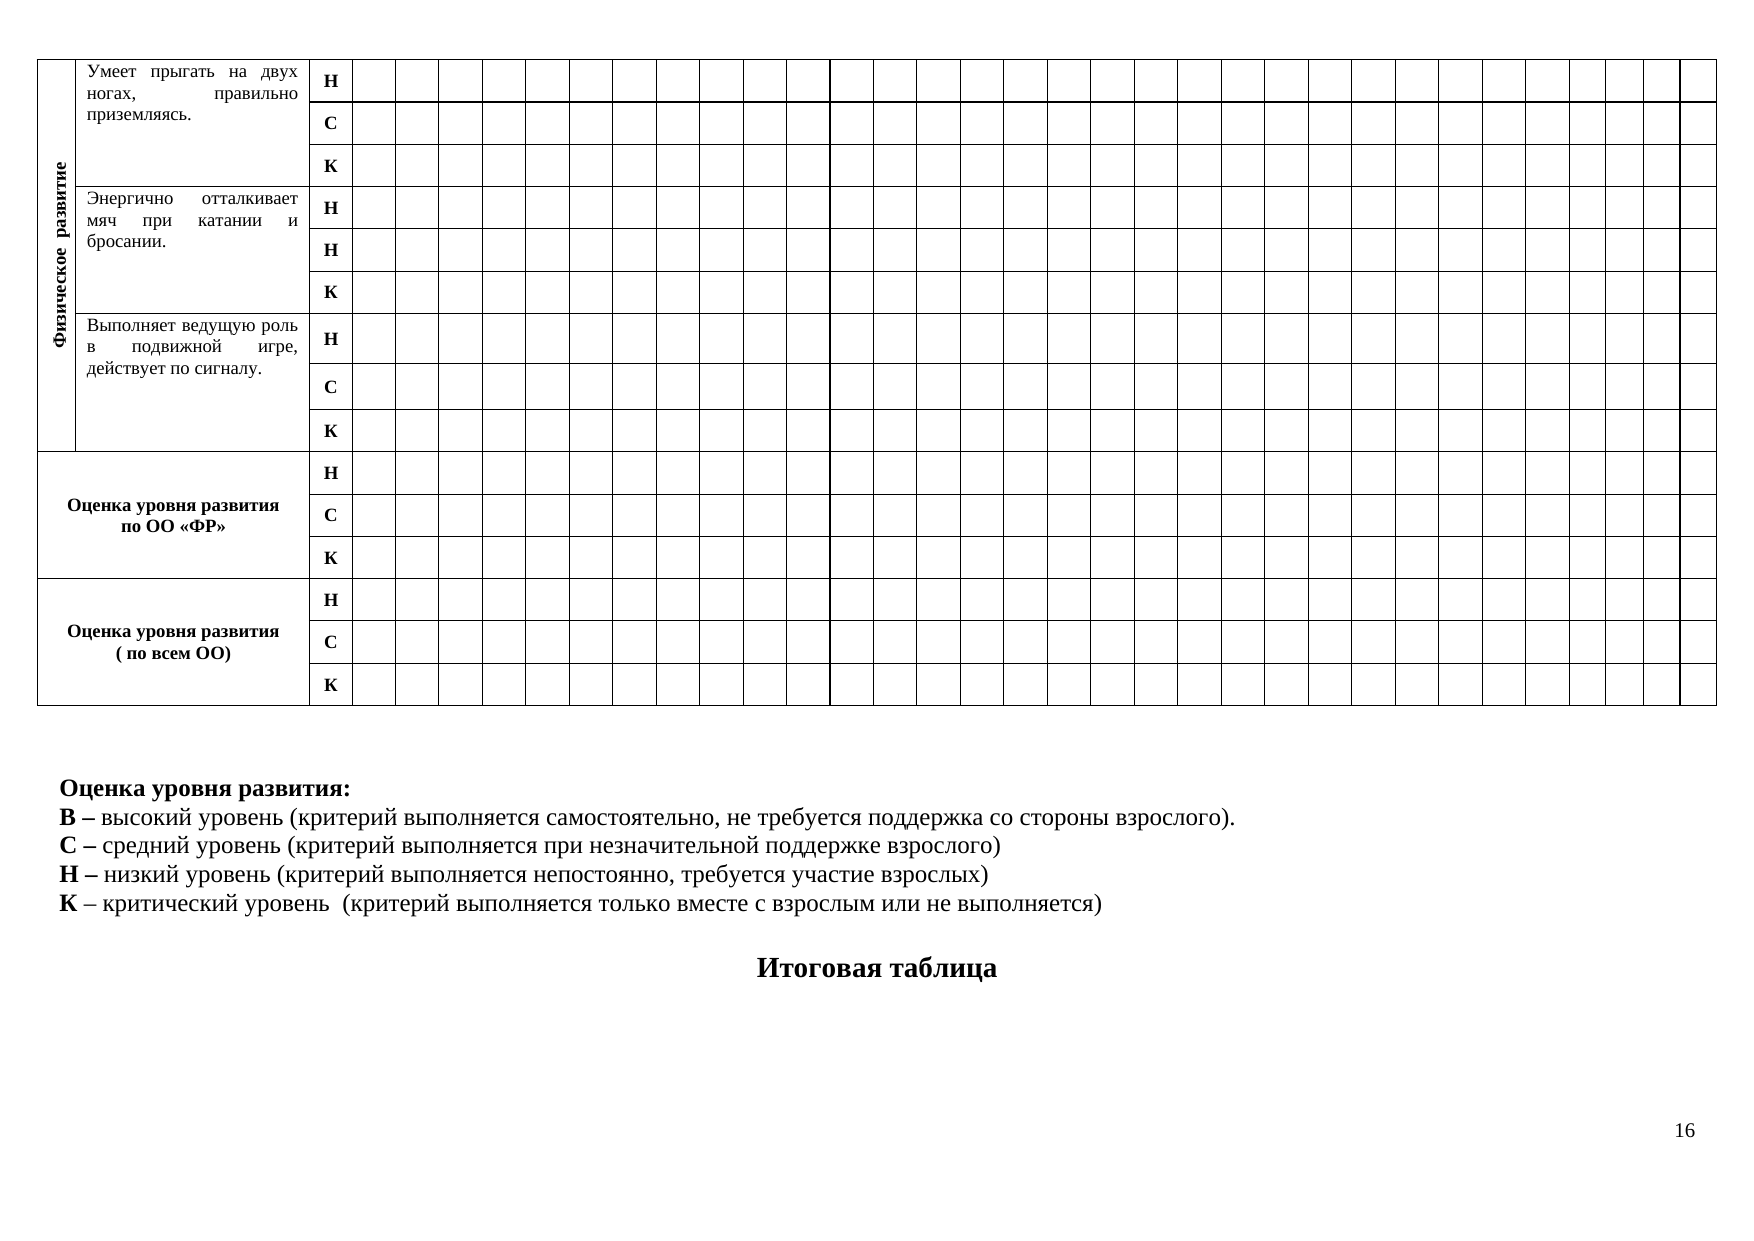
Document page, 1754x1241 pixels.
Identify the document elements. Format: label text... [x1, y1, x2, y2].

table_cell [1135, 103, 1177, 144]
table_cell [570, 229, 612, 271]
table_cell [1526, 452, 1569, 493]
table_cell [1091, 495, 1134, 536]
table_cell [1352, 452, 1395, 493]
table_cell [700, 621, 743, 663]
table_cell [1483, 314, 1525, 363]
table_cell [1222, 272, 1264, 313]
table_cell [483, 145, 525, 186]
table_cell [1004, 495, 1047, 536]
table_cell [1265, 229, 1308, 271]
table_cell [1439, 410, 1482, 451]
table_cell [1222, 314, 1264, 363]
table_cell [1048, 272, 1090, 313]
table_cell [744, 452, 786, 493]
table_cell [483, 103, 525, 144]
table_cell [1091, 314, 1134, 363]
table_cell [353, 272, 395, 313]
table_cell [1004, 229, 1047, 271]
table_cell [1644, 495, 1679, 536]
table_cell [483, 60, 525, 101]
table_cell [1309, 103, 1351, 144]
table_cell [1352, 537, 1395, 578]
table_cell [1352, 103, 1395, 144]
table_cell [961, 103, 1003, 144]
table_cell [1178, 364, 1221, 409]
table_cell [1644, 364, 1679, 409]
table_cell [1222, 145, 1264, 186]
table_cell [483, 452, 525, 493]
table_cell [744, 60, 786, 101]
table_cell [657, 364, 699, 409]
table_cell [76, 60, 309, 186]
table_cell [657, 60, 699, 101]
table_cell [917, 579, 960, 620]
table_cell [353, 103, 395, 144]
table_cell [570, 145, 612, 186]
text С – средний уровень (критерий выполняется при незначительной поддержке взрослого) [59, 831, 1695, 859]
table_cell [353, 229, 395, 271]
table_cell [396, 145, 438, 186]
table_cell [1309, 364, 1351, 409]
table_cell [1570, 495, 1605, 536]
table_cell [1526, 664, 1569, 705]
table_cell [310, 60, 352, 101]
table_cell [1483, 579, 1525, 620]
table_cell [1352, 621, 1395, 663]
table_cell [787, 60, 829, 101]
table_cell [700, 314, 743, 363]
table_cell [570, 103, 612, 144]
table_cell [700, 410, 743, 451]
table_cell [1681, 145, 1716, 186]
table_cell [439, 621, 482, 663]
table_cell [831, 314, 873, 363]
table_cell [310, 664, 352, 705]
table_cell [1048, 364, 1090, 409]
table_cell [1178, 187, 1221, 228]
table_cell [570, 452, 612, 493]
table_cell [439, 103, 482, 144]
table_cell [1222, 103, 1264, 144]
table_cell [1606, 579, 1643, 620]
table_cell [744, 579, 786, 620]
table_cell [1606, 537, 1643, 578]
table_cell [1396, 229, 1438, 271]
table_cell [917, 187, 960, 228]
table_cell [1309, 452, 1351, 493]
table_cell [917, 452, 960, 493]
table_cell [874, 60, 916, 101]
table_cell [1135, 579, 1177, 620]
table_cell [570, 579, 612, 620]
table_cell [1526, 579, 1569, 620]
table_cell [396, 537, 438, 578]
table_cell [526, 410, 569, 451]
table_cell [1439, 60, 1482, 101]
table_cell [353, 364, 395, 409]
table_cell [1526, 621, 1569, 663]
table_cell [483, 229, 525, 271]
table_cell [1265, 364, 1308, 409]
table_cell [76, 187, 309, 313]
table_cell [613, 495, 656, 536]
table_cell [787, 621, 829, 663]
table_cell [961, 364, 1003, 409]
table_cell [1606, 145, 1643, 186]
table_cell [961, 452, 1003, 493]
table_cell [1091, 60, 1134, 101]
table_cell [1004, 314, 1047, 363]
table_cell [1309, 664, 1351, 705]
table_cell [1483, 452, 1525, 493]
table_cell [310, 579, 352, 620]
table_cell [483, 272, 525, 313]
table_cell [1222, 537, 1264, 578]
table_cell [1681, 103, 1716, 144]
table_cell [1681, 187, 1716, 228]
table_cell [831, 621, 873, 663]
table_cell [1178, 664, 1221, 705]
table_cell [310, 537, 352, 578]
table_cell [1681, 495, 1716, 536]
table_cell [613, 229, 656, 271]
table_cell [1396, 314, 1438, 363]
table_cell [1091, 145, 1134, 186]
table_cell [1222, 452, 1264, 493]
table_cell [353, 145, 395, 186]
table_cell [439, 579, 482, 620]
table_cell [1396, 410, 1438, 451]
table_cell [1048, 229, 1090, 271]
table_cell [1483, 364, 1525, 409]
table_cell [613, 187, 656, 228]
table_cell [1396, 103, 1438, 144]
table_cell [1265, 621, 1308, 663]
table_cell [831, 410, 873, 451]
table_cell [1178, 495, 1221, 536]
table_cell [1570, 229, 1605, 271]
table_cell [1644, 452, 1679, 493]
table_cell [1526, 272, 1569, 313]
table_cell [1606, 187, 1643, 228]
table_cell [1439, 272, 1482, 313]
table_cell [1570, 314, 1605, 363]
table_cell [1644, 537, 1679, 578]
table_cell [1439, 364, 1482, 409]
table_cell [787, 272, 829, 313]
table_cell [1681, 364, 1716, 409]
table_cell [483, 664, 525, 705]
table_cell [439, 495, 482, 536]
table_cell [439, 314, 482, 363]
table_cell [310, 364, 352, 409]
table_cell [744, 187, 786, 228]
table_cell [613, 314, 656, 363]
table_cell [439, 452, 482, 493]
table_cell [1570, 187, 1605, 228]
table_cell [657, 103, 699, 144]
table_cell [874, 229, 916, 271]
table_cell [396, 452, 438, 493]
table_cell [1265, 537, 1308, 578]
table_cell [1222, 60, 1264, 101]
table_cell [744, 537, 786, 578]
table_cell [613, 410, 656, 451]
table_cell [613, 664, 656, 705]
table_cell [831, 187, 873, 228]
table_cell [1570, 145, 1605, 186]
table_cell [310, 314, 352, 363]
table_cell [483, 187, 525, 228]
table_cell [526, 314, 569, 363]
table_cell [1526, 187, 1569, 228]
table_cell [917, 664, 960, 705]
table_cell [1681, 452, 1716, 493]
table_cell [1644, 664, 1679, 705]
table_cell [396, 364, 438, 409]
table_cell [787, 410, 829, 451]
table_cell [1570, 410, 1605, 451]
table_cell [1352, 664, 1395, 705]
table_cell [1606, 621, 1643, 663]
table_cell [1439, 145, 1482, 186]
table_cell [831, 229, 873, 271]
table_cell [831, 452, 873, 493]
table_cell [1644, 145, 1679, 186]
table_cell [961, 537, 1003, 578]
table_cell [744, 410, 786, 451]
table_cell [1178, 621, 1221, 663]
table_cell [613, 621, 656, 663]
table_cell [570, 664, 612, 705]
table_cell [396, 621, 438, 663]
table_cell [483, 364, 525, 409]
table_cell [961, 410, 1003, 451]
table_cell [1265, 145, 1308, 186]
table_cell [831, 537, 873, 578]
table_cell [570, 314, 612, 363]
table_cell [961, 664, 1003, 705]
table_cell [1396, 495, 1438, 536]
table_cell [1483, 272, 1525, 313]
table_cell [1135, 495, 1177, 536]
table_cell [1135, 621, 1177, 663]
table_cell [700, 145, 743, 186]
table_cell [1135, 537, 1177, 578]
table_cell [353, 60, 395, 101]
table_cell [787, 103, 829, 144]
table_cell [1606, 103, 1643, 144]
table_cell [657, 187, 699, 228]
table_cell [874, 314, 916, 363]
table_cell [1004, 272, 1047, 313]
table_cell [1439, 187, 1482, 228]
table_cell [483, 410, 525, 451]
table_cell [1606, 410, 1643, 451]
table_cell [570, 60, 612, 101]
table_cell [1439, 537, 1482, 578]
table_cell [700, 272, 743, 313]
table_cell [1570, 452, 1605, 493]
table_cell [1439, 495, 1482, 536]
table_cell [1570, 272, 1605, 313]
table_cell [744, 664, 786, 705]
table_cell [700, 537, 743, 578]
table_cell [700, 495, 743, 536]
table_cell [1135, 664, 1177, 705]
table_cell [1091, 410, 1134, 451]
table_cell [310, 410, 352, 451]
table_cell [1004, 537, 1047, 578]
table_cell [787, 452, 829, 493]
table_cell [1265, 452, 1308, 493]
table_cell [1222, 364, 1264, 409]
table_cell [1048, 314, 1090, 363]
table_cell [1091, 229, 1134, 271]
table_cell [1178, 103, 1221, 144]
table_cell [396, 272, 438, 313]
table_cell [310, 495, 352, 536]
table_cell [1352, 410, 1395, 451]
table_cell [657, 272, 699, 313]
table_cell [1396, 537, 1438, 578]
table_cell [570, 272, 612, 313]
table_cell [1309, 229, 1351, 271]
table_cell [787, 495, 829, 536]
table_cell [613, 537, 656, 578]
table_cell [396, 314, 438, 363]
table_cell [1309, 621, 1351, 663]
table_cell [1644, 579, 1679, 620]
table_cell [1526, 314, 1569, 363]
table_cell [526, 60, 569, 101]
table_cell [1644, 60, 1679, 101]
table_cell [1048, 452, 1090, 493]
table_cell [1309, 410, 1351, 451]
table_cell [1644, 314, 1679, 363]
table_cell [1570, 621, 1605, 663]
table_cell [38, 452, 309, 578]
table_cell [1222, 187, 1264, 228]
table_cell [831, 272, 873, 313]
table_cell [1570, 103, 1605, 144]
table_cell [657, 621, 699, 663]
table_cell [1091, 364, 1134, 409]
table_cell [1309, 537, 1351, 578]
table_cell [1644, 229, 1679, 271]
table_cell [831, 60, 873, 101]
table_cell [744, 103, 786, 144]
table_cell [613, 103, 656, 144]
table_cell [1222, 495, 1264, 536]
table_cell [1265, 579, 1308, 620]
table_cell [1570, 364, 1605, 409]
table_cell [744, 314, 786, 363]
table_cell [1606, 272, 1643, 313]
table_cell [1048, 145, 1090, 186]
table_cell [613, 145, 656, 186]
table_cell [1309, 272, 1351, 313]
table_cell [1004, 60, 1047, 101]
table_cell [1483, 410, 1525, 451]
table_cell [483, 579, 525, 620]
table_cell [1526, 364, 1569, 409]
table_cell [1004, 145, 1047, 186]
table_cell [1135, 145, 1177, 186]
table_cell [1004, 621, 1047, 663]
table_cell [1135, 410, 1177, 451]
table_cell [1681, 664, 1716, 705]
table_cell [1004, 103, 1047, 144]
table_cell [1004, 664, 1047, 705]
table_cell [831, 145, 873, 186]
text Н – низкий уровень (критерий выполняется непостоянно, требуется участие взрослых) [59, 859, 1695, 888]
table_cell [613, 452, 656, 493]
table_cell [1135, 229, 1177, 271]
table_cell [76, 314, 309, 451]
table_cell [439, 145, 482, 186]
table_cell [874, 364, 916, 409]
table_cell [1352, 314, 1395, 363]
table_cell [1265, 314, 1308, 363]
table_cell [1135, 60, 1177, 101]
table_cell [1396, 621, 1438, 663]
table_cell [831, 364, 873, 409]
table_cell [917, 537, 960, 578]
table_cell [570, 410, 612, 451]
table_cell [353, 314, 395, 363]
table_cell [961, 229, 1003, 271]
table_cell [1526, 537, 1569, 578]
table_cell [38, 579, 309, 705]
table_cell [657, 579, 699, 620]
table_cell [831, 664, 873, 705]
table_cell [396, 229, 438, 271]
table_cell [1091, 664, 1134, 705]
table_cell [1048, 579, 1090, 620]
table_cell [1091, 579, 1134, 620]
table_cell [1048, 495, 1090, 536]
text Итоговая таблица [59, 950, 1695, 984]
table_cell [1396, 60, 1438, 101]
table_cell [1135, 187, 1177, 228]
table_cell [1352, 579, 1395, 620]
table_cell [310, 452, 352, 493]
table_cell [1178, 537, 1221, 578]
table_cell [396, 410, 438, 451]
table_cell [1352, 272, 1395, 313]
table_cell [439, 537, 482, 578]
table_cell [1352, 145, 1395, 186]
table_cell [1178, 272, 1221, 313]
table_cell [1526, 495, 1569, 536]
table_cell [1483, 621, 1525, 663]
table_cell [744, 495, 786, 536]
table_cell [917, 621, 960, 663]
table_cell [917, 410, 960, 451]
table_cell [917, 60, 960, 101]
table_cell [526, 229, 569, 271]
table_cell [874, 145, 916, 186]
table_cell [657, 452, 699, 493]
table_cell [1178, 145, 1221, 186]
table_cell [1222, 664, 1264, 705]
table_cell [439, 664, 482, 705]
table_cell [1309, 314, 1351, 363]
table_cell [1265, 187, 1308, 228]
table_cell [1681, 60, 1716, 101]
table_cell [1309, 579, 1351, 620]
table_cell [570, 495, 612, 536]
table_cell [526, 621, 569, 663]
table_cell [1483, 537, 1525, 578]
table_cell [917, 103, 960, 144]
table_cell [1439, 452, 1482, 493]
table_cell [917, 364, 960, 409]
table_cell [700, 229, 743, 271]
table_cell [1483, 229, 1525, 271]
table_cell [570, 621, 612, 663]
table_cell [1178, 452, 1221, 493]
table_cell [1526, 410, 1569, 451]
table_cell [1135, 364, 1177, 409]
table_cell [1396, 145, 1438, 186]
text К – критический уровень (критерий выполняется только вместе с взрослым или не выполняется) [59, 888, 1695, 917]
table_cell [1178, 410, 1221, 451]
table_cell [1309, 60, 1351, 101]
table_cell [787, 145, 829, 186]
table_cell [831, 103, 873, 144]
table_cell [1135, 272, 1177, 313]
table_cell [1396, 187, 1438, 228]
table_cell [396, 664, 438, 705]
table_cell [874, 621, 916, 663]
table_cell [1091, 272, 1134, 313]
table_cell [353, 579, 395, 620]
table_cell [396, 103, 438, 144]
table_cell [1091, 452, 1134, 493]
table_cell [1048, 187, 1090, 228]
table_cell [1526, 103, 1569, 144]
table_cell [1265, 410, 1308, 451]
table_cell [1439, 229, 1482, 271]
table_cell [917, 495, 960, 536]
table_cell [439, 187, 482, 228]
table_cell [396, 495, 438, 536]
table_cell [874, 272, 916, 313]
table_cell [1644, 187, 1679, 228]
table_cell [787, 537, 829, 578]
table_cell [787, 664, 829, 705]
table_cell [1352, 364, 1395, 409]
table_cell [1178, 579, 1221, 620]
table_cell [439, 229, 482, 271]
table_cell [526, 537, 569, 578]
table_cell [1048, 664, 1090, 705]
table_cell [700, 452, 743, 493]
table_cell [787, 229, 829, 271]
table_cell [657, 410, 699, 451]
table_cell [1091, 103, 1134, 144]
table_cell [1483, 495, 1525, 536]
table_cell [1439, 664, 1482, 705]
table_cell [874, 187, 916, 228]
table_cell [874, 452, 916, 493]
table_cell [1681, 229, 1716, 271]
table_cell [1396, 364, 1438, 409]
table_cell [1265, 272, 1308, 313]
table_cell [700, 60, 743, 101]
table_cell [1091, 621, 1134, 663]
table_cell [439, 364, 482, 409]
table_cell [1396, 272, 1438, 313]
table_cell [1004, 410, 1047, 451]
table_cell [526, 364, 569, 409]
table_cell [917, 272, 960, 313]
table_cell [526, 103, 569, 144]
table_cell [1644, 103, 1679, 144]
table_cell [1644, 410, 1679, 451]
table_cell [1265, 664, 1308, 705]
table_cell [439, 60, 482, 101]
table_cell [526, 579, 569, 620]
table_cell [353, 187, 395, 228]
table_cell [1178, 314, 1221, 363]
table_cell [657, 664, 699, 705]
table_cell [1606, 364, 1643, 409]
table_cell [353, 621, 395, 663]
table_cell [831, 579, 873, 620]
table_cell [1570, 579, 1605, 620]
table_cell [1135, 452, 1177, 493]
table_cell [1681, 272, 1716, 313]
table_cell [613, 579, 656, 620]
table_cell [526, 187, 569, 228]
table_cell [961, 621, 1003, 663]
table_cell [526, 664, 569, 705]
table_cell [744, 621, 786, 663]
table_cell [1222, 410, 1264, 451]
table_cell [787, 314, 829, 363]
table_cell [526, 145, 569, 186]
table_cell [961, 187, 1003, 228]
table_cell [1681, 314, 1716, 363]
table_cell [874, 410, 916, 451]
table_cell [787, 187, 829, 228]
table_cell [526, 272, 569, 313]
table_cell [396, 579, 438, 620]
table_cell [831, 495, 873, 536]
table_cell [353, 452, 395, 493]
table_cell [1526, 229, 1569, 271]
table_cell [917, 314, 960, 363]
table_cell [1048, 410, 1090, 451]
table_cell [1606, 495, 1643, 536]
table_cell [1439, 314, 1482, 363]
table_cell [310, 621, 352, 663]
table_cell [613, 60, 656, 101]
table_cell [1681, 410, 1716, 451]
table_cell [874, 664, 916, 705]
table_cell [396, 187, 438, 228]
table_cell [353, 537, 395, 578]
text Оценка уровня развития: [59, 773, 1695, 802]
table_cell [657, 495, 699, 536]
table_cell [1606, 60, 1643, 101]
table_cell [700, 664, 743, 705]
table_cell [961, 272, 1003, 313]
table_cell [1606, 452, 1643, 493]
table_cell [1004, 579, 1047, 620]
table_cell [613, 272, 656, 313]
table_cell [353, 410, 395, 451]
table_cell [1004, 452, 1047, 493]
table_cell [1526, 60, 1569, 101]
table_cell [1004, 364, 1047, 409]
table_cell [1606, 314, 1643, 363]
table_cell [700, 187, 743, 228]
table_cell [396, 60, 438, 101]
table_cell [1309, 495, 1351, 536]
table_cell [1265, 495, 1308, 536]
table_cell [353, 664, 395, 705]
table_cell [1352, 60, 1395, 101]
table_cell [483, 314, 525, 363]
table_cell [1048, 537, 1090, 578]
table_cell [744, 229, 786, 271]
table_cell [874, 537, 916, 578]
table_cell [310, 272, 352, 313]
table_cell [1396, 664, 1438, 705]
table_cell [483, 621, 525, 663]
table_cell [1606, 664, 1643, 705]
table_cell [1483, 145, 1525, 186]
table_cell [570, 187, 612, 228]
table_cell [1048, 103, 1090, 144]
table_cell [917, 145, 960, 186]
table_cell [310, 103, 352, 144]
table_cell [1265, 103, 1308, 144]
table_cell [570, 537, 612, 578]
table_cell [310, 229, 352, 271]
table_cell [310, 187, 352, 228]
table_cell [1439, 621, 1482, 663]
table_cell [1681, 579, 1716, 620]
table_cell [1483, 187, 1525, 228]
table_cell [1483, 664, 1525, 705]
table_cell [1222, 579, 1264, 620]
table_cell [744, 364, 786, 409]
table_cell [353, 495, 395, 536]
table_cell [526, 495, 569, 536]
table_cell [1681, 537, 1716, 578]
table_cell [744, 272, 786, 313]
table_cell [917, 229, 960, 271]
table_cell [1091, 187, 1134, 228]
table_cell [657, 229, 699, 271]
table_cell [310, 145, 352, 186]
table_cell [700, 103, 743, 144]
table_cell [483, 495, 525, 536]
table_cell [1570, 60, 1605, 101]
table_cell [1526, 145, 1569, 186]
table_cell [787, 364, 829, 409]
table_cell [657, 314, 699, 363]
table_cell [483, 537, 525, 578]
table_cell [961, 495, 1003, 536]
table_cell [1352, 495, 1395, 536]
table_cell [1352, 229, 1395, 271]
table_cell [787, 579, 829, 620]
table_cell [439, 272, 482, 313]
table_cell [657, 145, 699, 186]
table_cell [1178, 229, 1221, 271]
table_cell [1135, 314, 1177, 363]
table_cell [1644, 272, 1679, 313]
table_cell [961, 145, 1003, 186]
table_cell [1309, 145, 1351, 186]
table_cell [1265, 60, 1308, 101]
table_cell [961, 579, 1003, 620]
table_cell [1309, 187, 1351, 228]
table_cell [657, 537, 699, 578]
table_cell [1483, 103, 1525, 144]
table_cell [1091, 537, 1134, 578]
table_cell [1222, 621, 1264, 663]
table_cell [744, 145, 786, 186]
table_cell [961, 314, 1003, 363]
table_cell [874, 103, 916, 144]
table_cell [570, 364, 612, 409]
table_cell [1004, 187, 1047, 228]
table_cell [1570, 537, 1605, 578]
text В – высокий уровень (критерий выполняется самостоятельно, не требуется поддержка со стороны взрослого). [59, 802, 1695, 831]
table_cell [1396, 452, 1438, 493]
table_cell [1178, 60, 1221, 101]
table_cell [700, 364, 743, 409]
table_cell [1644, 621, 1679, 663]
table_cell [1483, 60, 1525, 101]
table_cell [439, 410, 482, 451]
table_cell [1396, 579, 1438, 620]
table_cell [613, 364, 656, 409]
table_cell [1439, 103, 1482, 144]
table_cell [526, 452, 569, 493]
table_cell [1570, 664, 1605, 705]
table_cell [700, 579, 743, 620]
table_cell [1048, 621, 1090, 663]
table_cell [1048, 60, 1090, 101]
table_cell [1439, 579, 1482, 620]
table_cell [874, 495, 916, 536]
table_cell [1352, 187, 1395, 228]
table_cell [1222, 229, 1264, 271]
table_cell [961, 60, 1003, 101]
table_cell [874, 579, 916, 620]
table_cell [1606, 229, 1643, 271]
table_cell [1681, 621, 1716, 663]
